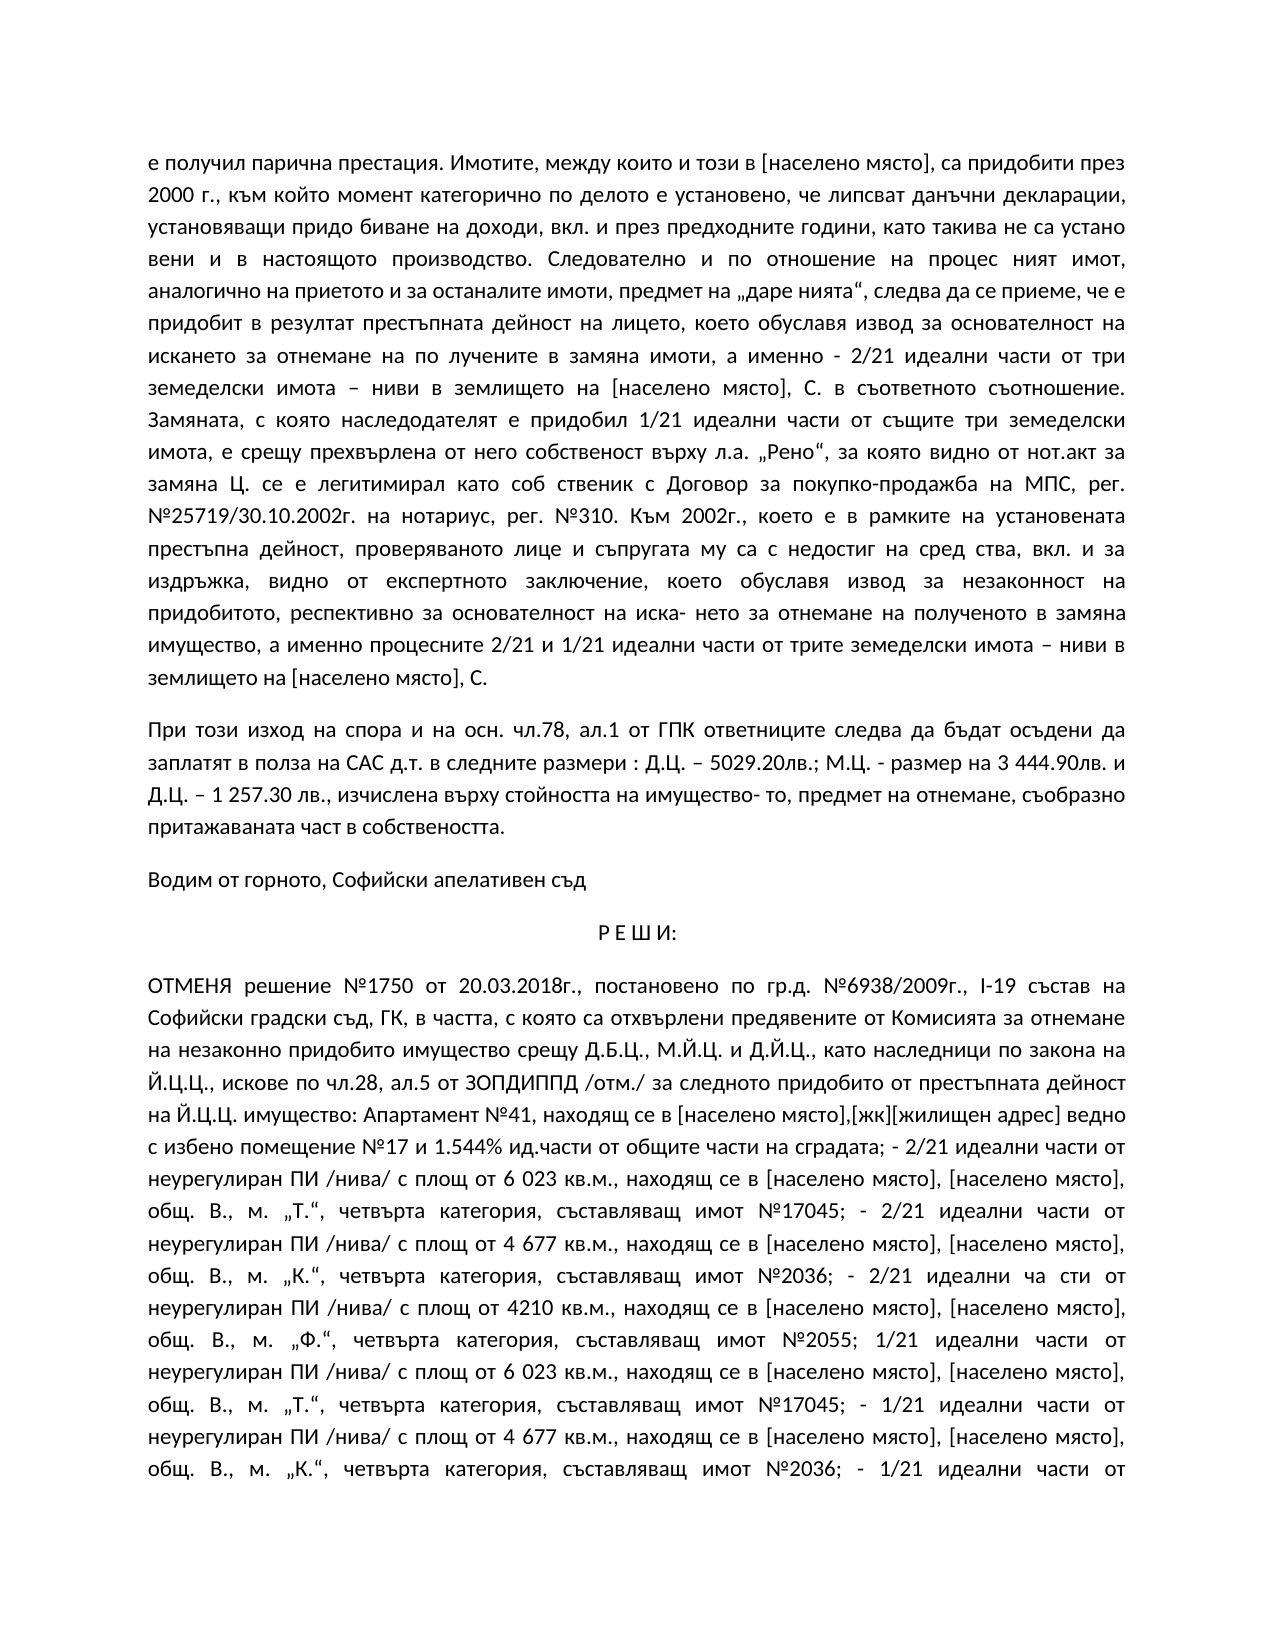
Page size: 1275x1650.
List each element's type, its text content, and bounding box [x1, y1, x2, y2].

text Р Е Ш И: [148, 918, 1127, 946]
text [148, 971, 1127, 1482]
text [148, 148, 1127, 691]
text Водим от горното, Софийски апелативен съд [148, 865, 1127, 893]
text При този изход на спора и на осн. чл.78, ал.1 от ГПК ответниците следва да бъдат осъдени да заплатят в полза на САС д.т. в следните размери : Д.Ц. – 5029.20лв.; М.Ц. - размер на 3 444.90лв. и Д.Ц. – 1 257.30 лв., изчислена върху стойността на имущество- то, предмет на отнемане, съобразно притажаваната част в собствеността. [148, 716, 1127, 840]
